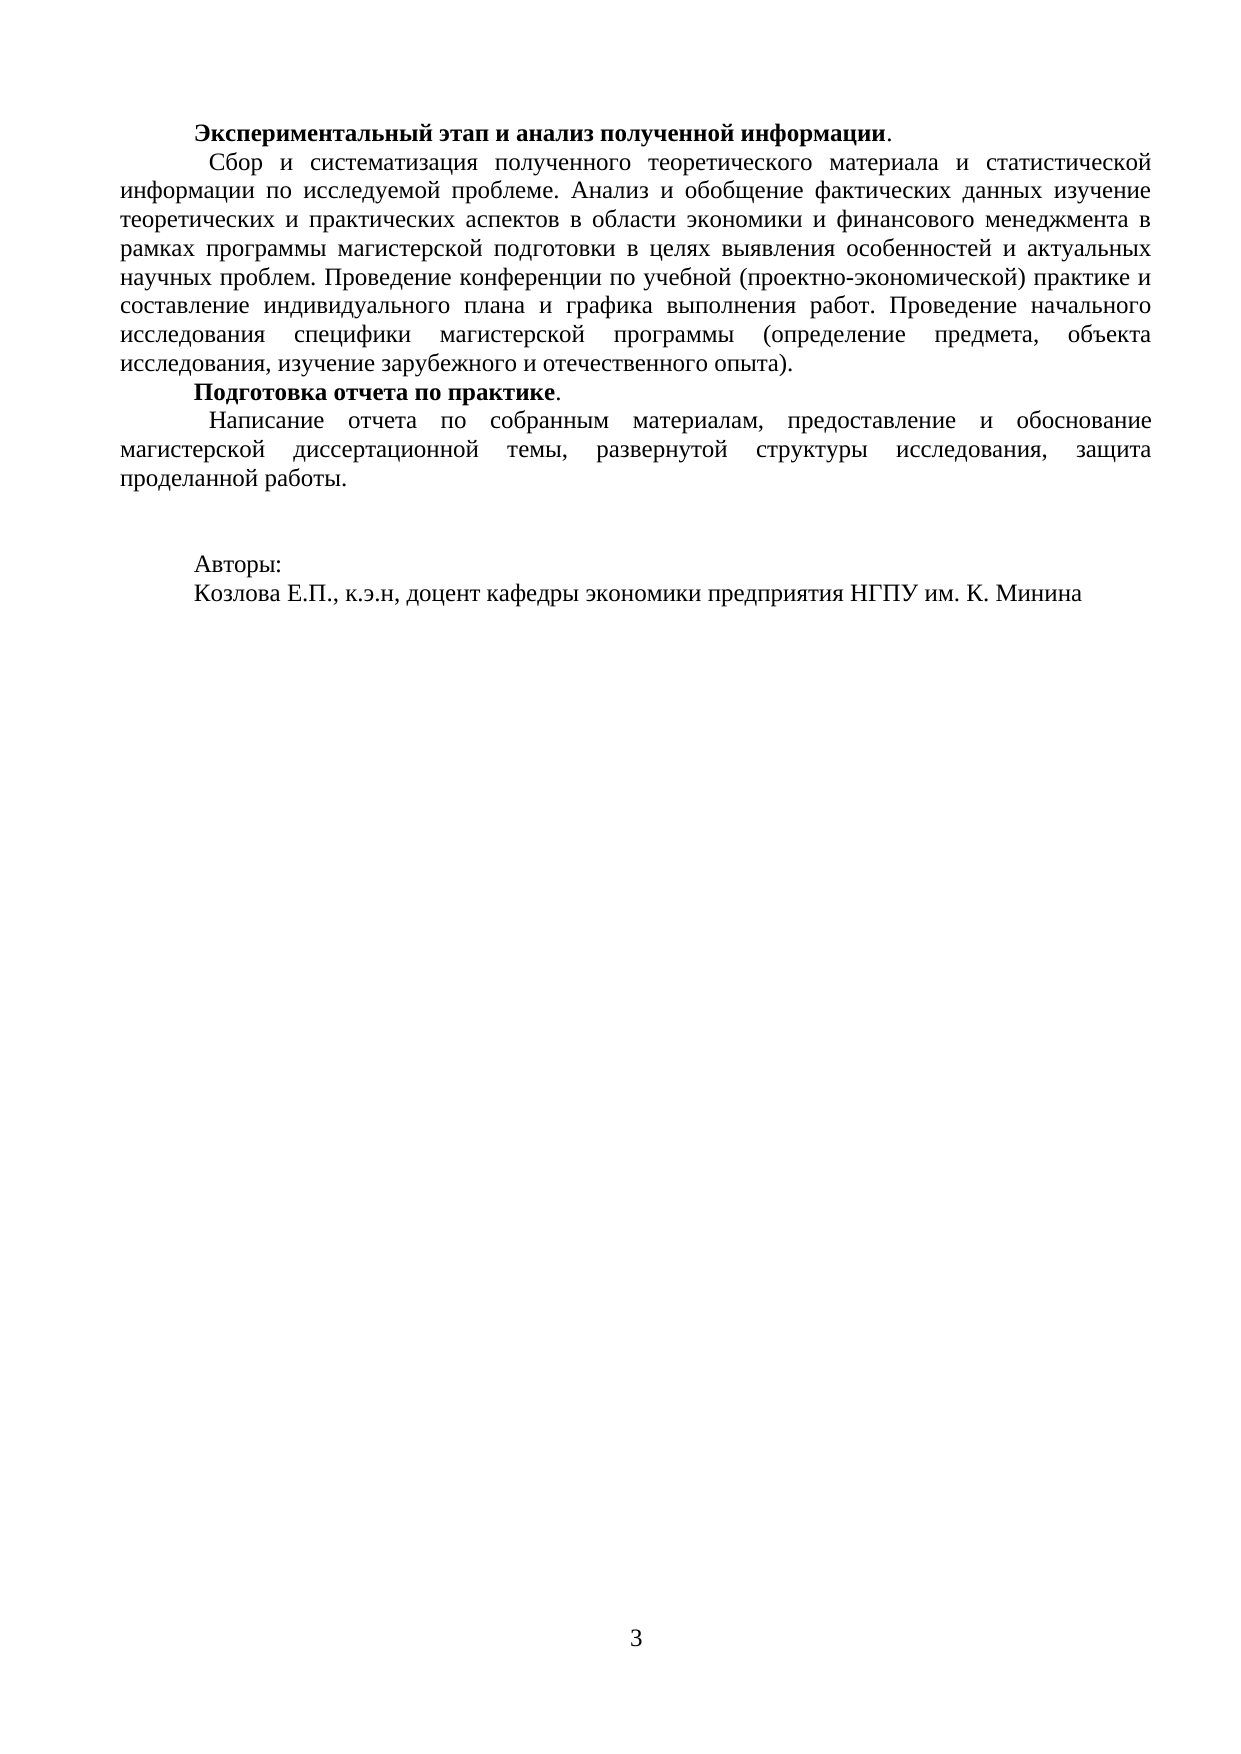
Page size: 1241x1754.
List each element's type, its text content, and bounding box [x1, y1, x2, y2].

text Написание отчета по собранным материалам, предоставление и обоснование магистерской диссертационной темы, развернутой структуры исследования, защита проделанной работы. [120, 406, 1152, 492]
text Авторы: [120, 549, 1152, 578]
text Сбор и систематизация полученного теоретического материала и статистической информации по исследуемой проблеме. Анализ и обобщение фактических данных изучение теоретических и практических аспектов в области экономики и финансового менеджмента в рамках программы магистерской подготовки в целях выявления особенностей и актуальных научных проблем. Проведение конференции по учебной (проектно-экономической) практике и составление индивидуального плана и графика выполнения работ. Проведение начального исследования специфики магистерской программы (определение предмета, объекта исследования, изучение зарубежного и отечественного опыта). [120, 147, 1152, 377]
text Подготовка отчета по практике. [120, 377, 1152, 406]
text Экспериментальный этап и анализ полученной информации. [120, 118, 1152, 147]
text Козлова Е.П., к.э.н, доцент кафедры экономики предприятия НГПУ им. К. Минина [120, 578, 1152, 607]
